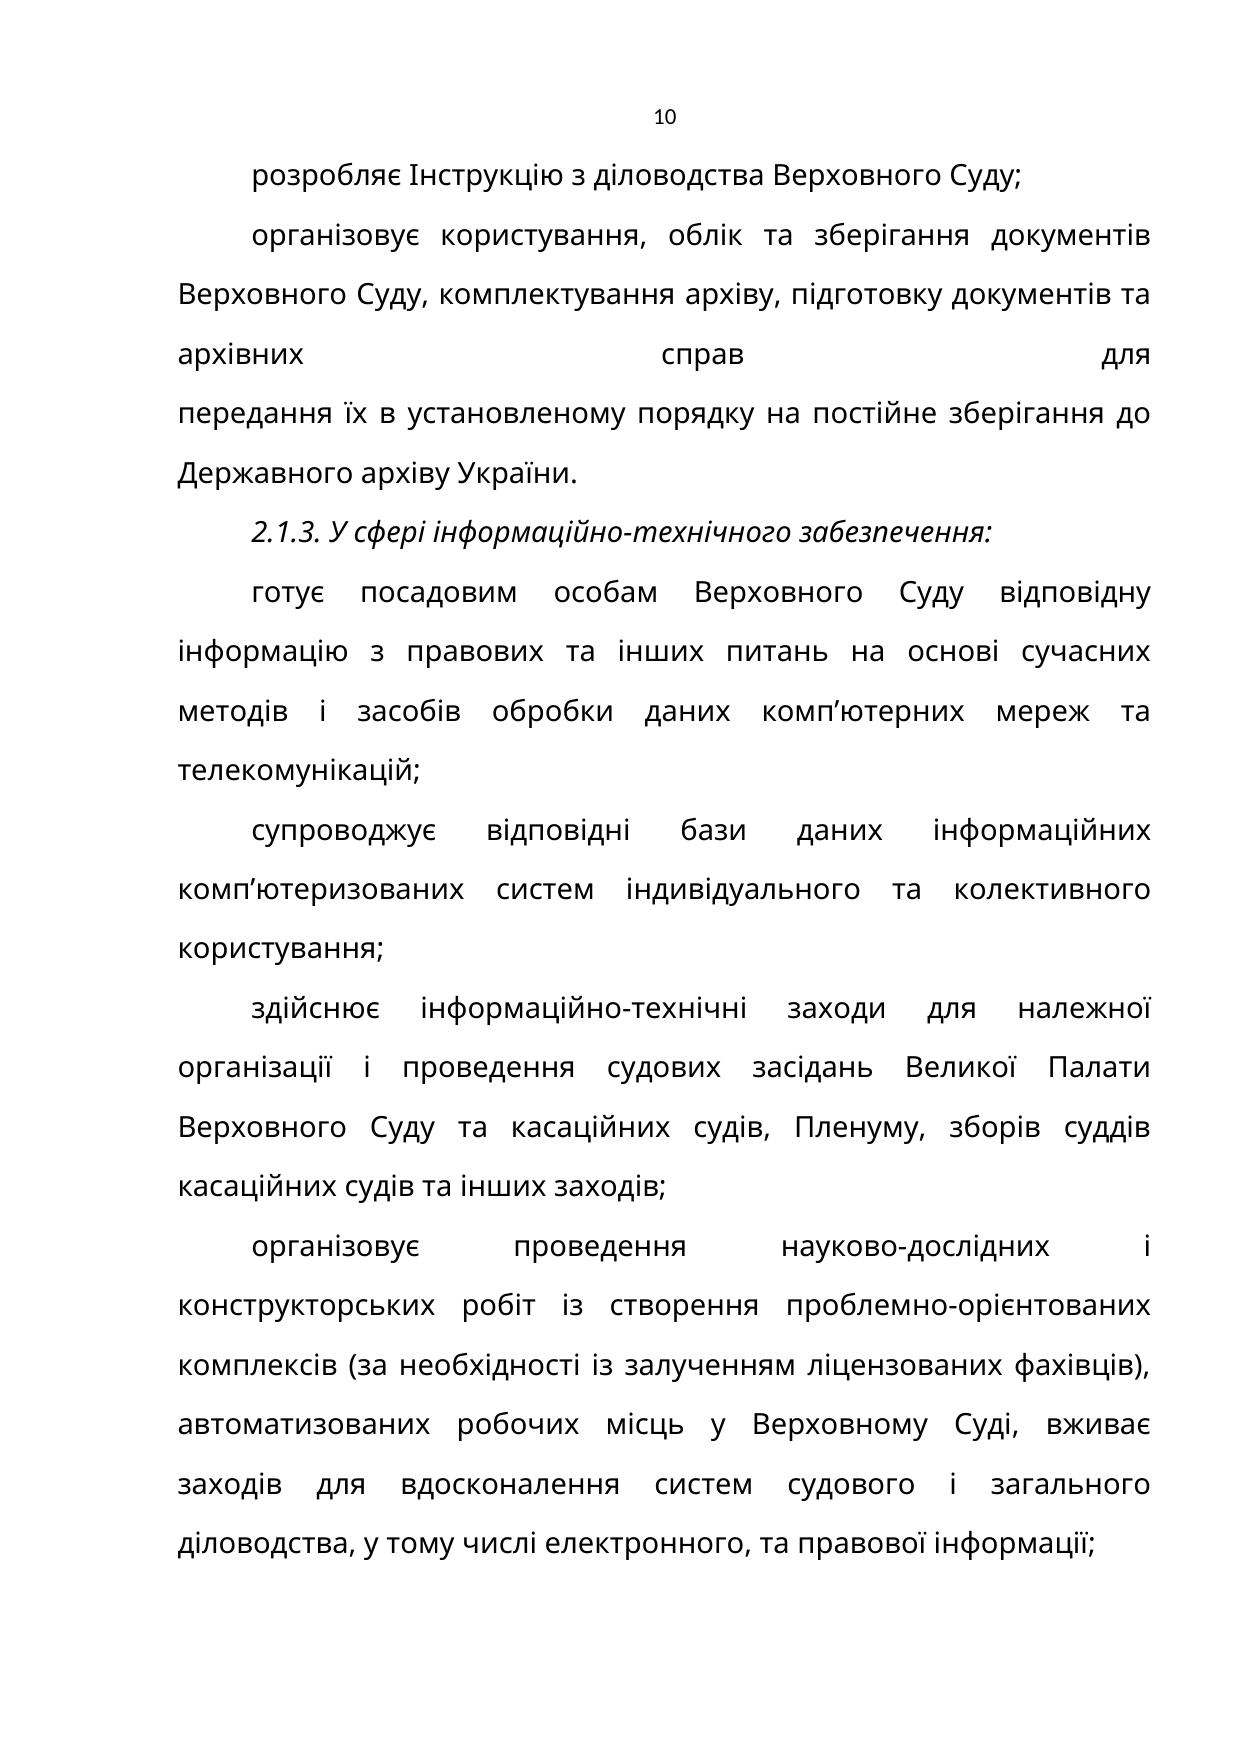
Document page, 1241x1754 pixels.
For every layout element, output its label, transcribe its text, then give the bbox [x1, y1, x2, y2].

text 2.1.3. У сфері інформаційно-технічного забезпечення: [177, 511, 1152, 551]
text організовує проведення науково-дослідних і конструкторських робіт із створення проблемно-орієнтованих комплексів (за необхідності із залученням ліцензованих фахівців), автоматизованих робочих місць у Верховному Суді, вживає заходів для вдосконалення систем судового і загального діловодства, у тому числі електронного, та правової інформації; [177, 1225, 1152, 1562]
text розробляє Інструкцію з діловодства Верховного Суду; [177, 154, 1152, 194]
text організовує користування, облік та зберігання документів Верховного Суду, комплектування архіву, підготовку документів та архівних справ для передання їх в установленому порядку на постійне зберігання до Державного архіву України. [177, 214, 1152, 492]
text здійснює інформаційно-технічні заходи для належної організації і проведення судових засідань Великої Палати Верховного Суду та касаційних судів, Пленуму, зборів суддів касаційних судів та інших заходів; [177, 987, 1152, 1205]
text готує посадовим особам Верховного Суду відповідну інформацію з правових та інших питань на основі сучасних методів і засобів обробки даних комп’ютерних мереж та телекомунікацій; [177, 571, 1152, 789]
text супроводжує відповідні бази даних інформаційних комп’ютеризованих систем індивідуального та колективного користування; [177, 809, 1152, 967]
